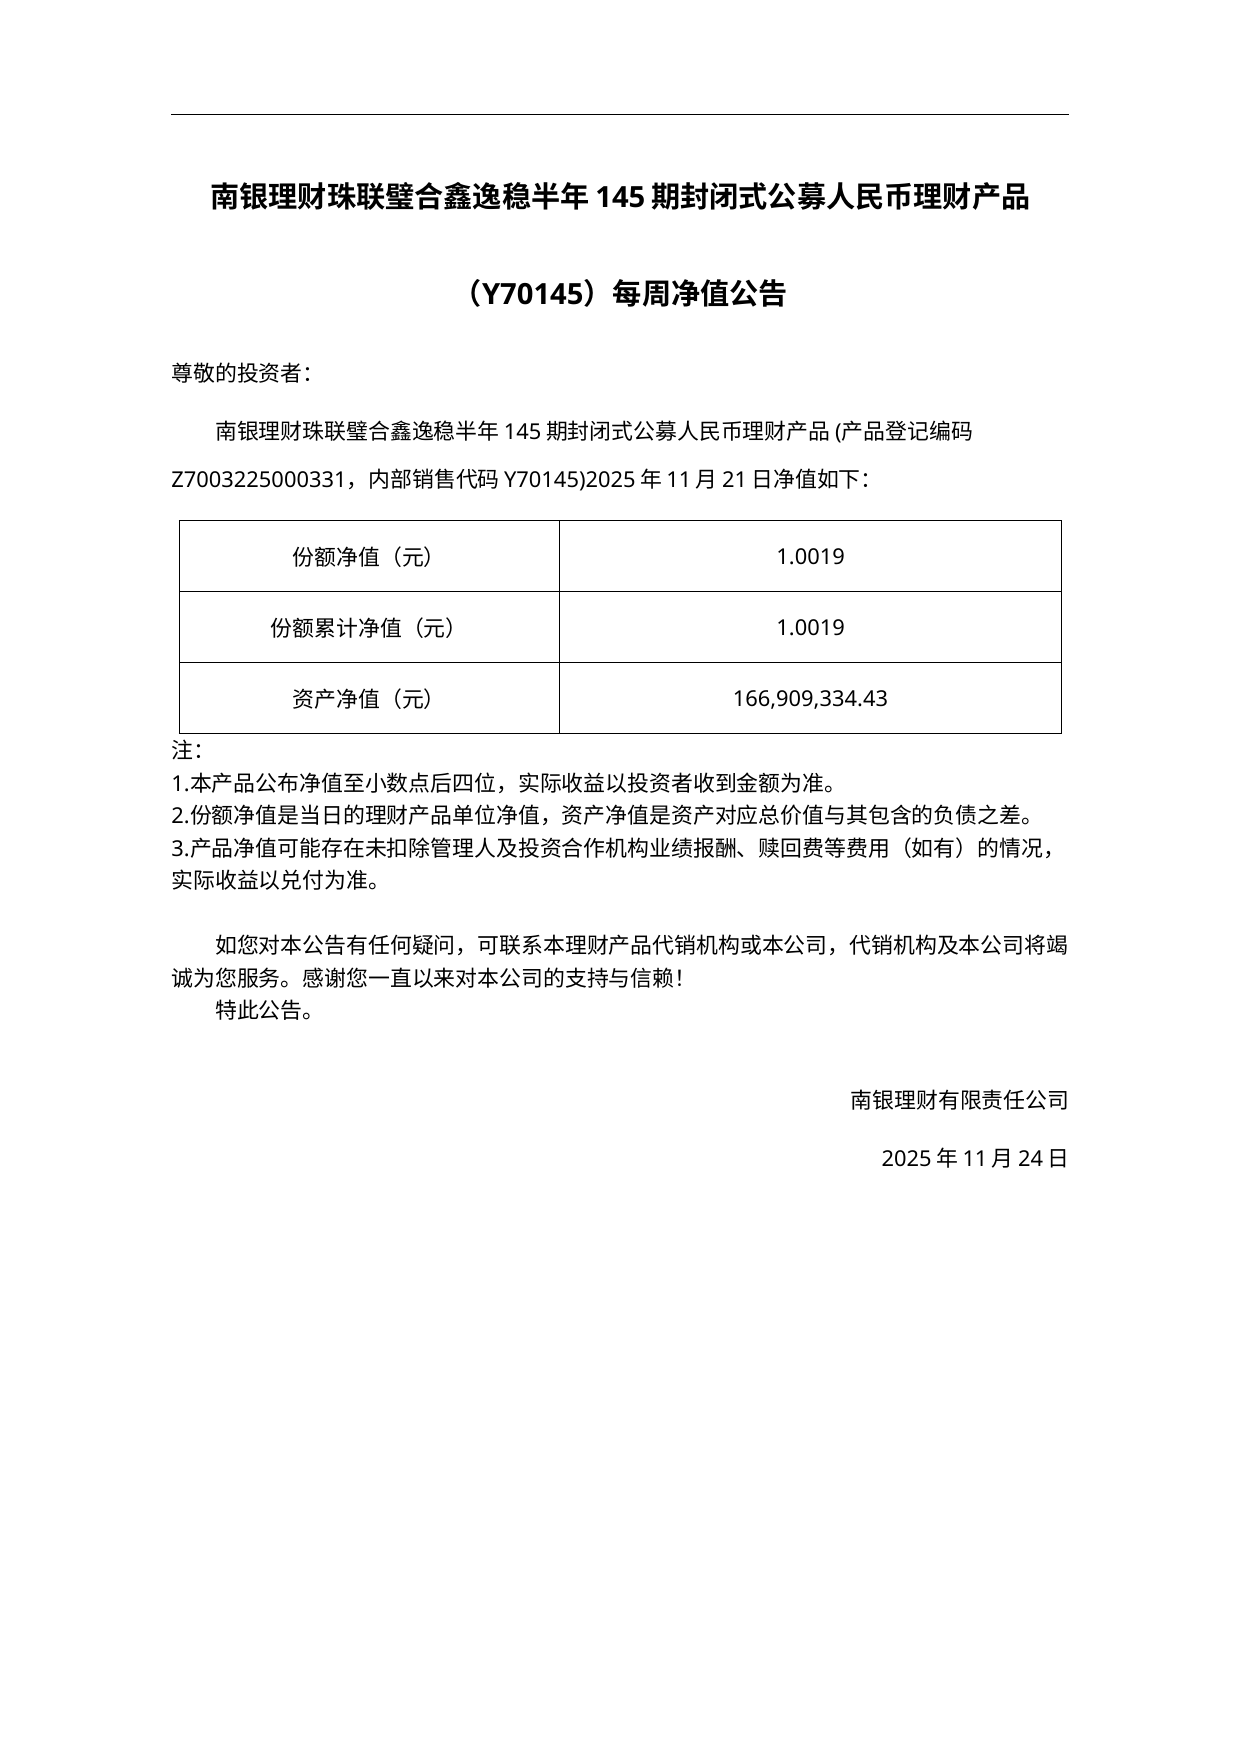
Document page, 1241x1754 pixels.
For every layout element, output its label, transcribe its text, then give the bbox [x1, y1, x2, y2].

text 注： [171, 733, 1069, 765]
text 如您对本公告有任何疑问，可联系本理财产品代销机构或本公司，代销机构及本公司将竭诚为您服务。感谢您一直以来对本公司的支持与信赖！ [171, 928, 1069, 993]
table_cell 166,909,334.43 [560, 663, 1061, 733]
text 南银理财珠联璧合鑫逸稳半年145期封闭式公募人民币理财产品 (产品登记编码Z7003225000331，内部销售代码Y70145)2025年11月21日净值如下： [171, 413, 1069, 494]
table_cell 份额累计净值（元） [180, 592, 559, 662]
text 尊敬的投资者： [171, 355, 1069, 388]
table_header 1.0019 [560, 521, 1061, 591]
text 南银理财有限责任公司 [171, 1082, 1069, 1115]
text 2.份额净值是当日的理财产品单位净值，资产净值是资产对应总价值与其包含的负债之差。 [171, 798, 1069, 830]
table_cell 1.0019 [560, 592, 1061, 662]
text 1.本产品公布净值至小数点后四位，实际收益以投资者收到金额为准。 [171, 765, 1069, 798]
text 特此公告。 [171, 993, 1069, 1025]
text 3.产品净值可能存在未扣除管理人及投资合作机构业绩报酬、赎回费等费用（如有）的情况，实际收益以兑付为准。 [171, 830, 1069, 895]
table_cell 资产净值（元） [180, 663, 559, 733]
text 2025年11月24日 [171, 1140, 1069, 1173]
table_header 份额净值（元） [180, 521, 559, 591]
text 南银理财珠联璧合鑫逸稳半年145期封闭式公募人民币理财产品（Y70145）每周净值公告 [171, 162, 1069, 324]
